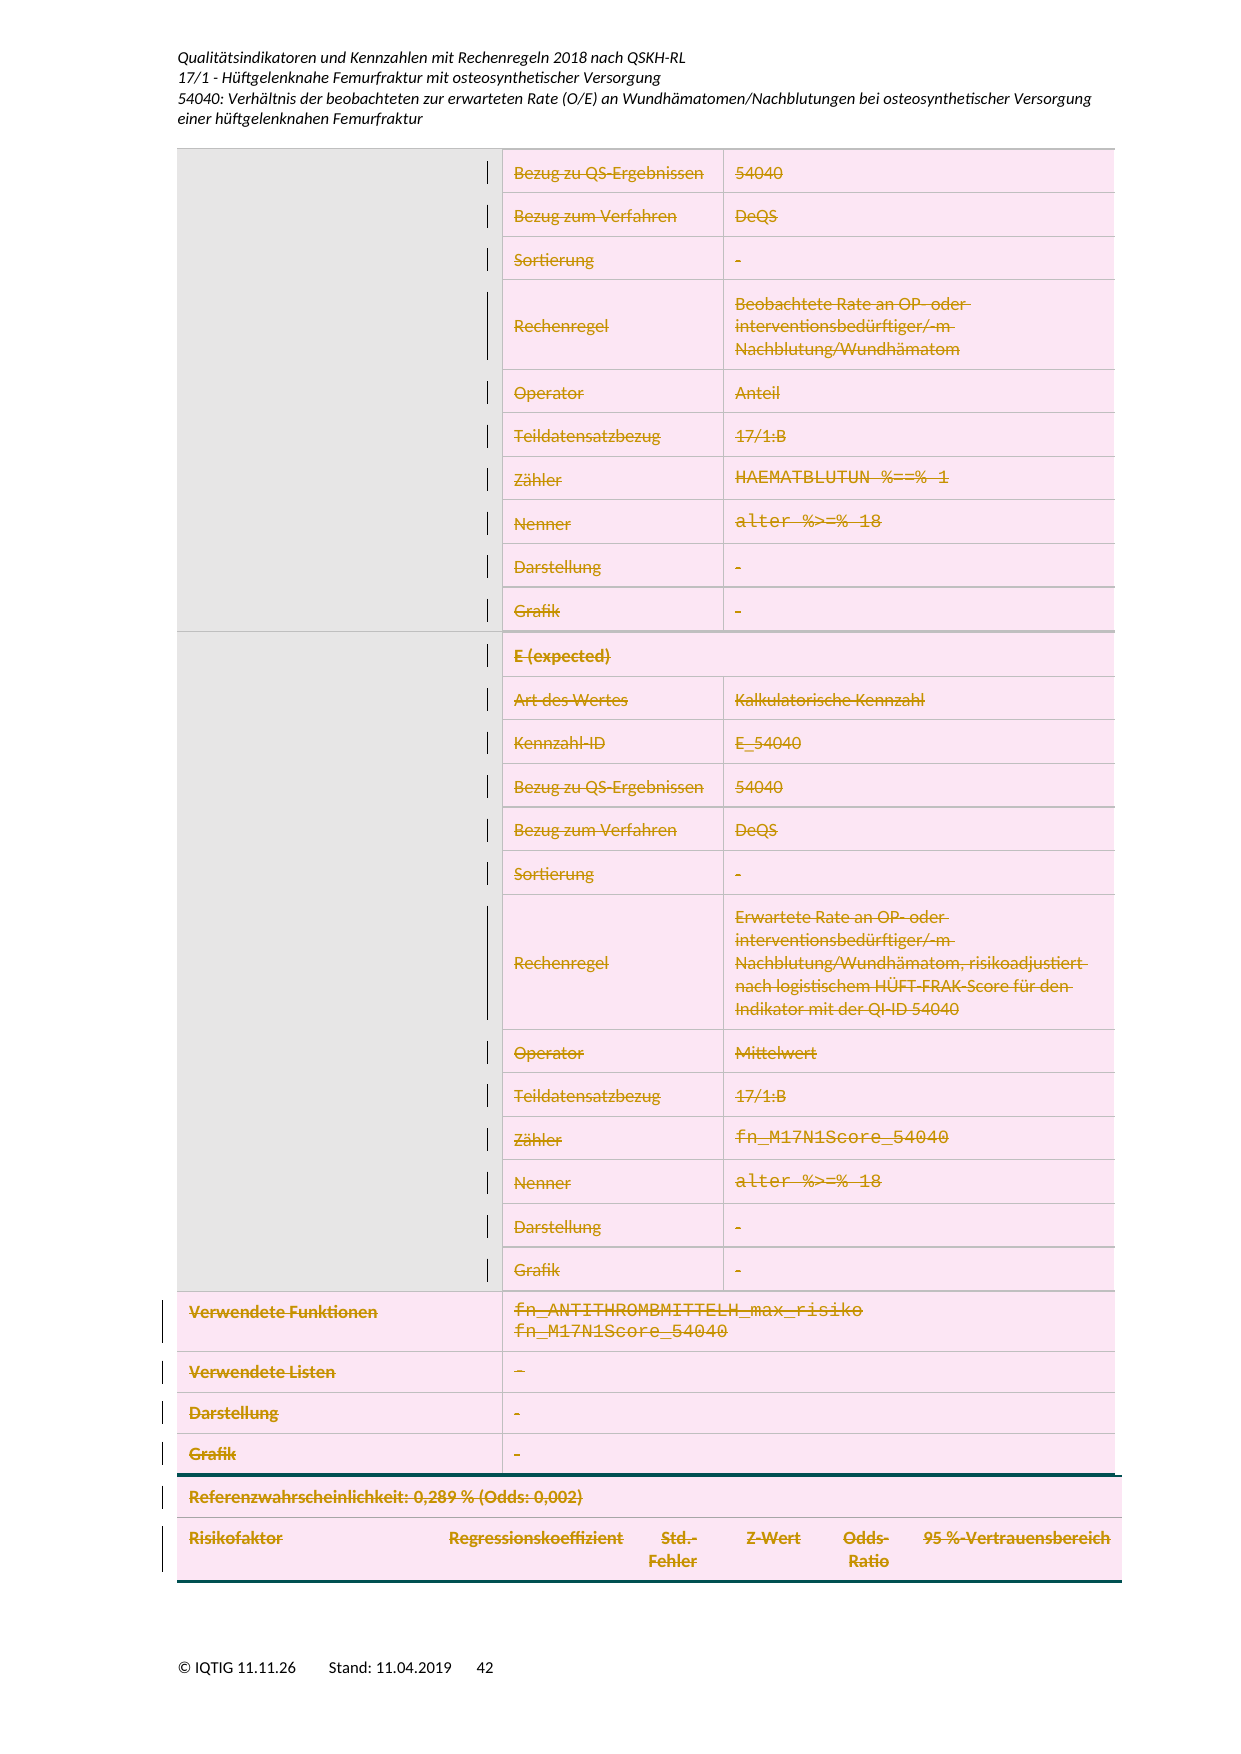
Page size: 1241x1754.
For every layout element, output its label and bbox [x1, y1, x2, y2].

table_cell [503, 1204, 723, 1246]
table_cell [724, 588, 1115, 630]
table_cell [724, 237, 1115, 279]
table_cell [503, 237, 723, 279]
table_cell [503, 851, 723, 894]
table_cell [724, 764, 1115, 806]
table_cell [724, 193, 1115, 236]
table_cell [724, 150, 1115, 192]
table_cell [724, 413, 1115, 456]
table_cell [177, 632, 502, 1291]
table_cell [503, 280, 723, 369]
table_cell [724, 851, 1115, 894]
table_cell [503, 1160, 723, 1203]
table_cell [503, 150, 723, 192]
table_cell [724, 1160, 1115, 1203]
table_cell [503, 764, 723, 806]
table_cell [724, 544, 1115, 586]
table_cell [503, 1073, 723, 1116]
table_cell [724, 1117, 1115, 1159]
table_cell [503, 1117, 723, 1159]
table_cell [503, 1248, 723, 1290]
table_cell [503, 895, 723, 1029]
table_cell [724, 280, 1115, 369]
table_cell [177, 149, 502, 631]
table_cell [503, 1030, 723, 1072]
table_cell [503, 193, 723, 236]
table_cell [724, 720, 1115, 763]
table_cell [724, 500, 1115, 543]
table_cell [724, 457, 1115, 499]
table_cell [724, 895, 1115, 1029]
table_cell [503, 370, 723, 412]
table_cell [724, 1030, 1115, 1072]
table_cell [503, 633, 1115, 676]
table_cell [724, 1073, 1115, 1116]
table_cell [503, 457, 723, 499]
table_cell [503, 588, 723, 630]
table_cell [503, 413, 723, 456]
table_cell [724, 1248, 1115, 1290]
table_cell [503, 720, 723, 763]
table_cell [724, 1204, 1115, 1246]
table_cell [503, 500, 723, 543]
table_cell [503, 677, 723, 719]
table_cell [503, 544, 723, 586]
table_cell [724, 808, 1115, 850]
table_cell [503, 808, 723, 850]
table_cell [724, 370, 1115, 412]
table_cell [724, 677, 1115, 719]
